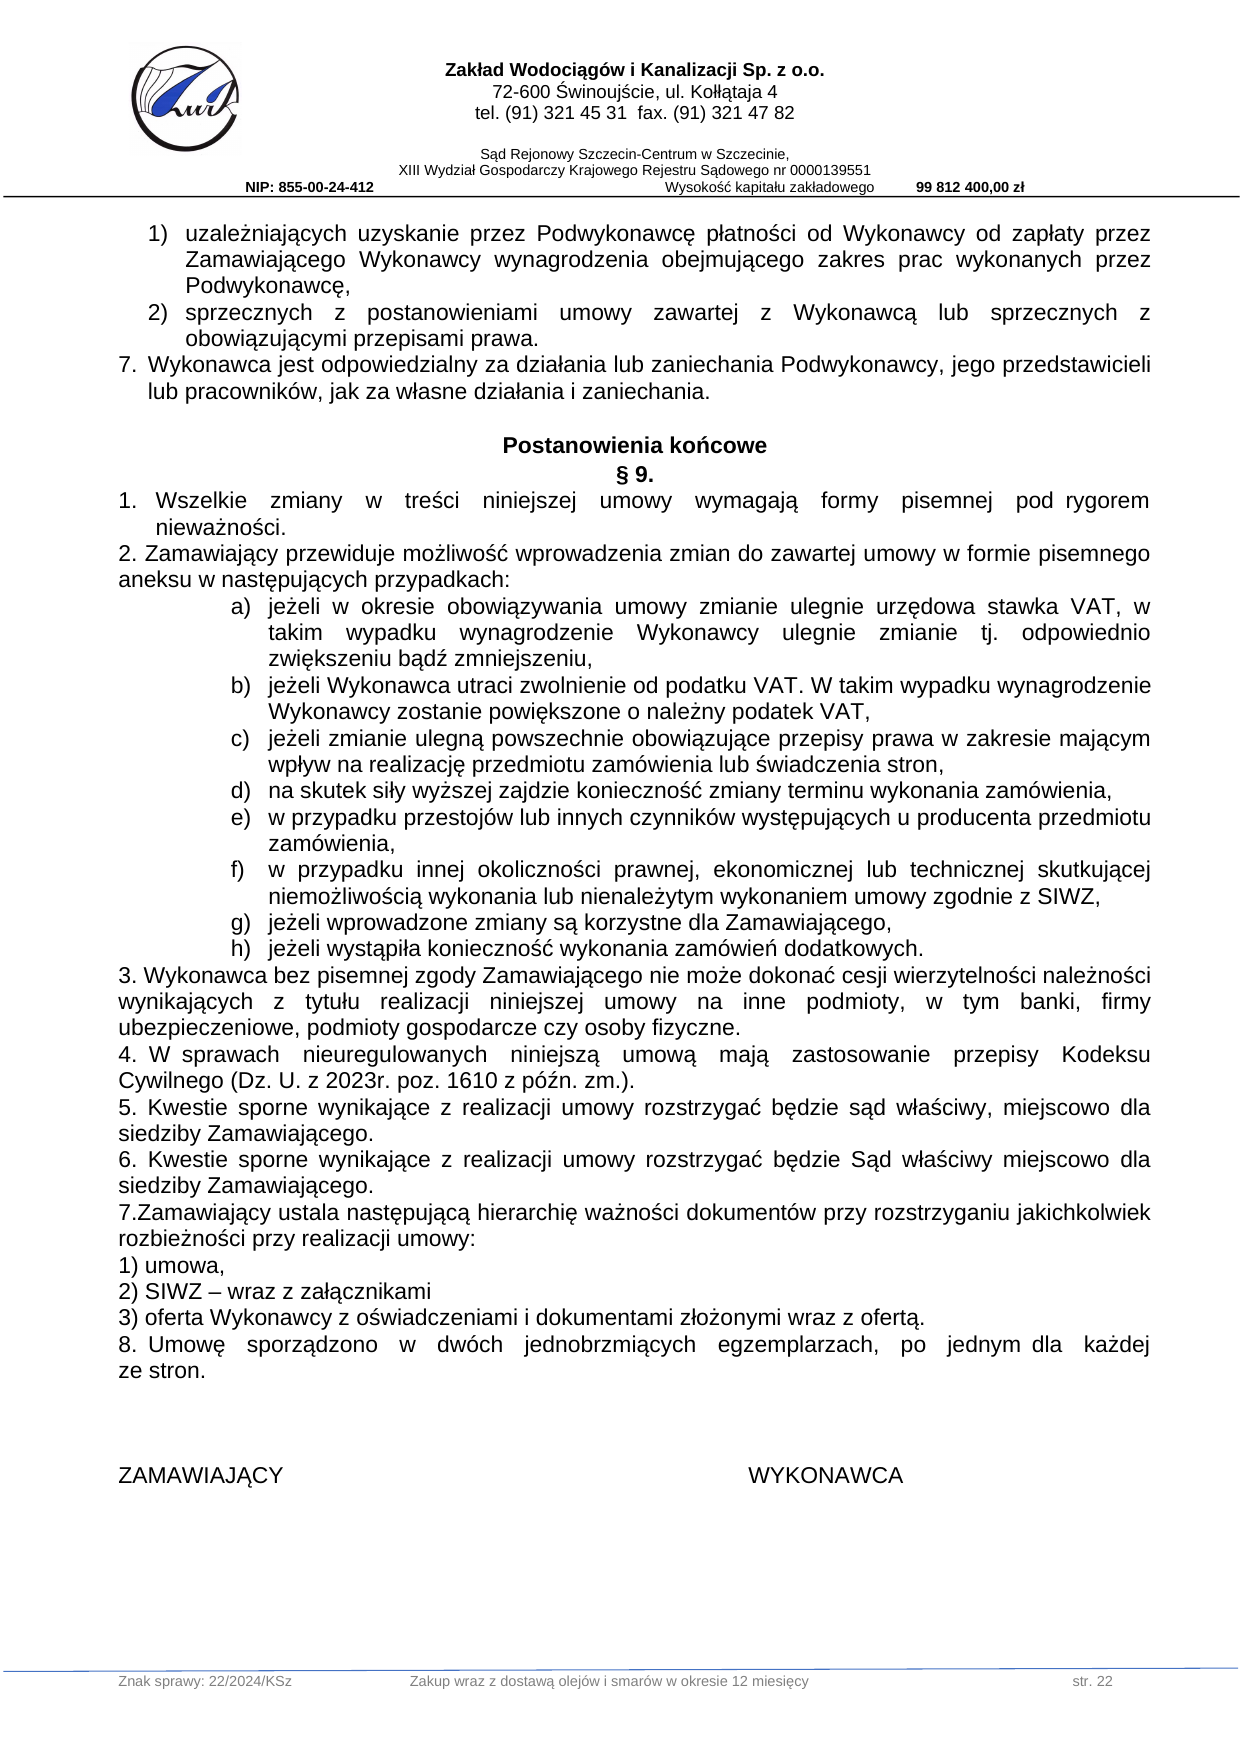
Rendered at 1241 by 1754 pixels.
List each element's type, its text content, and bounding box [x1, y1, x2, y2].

text 4. W sprawach nieuregulowanych niniejszą umową mają zastosowanie przepisy Kodeksu Cywilnego (Dz. U. z 2023r. poz. 1610 z późn. zm.). [118, 1041, 1152, 1093]
list sprzecznych z postanowieniami umowy zawartej z Wykonawcą lub sprzecznych z obowiązującymi przepisami prawa. [148, 299, 1152, 351]
list na skutek siły wyższej zajdzie konieczność zmiany terminu wykonania zamówienia, [231, 777, 1152, 803]
list jeżeli zmianie ulegną powszechnie obowiązujące przepisy prawa w zakresie mającym wpływ na realizację przedmiotu zamówienia lub świadczenia stron, [231, 724, 1152, 777]
text 3. Wykonawca bez pisemnej zgody Zamawiającego nie może dokonać cesji wierzytelności należności wynikających z tytułu realizacji niniejszej umowy na inne podmioty, w tym banki, firmy ubezpieczeniowe, podmioty gospodarcze czy osoby fizyczne. [118, 962, 1152, 1041]
list Wszelkie zmiany w treści niniejszej umowy wymagają formy pisemnej pod rygorem nieważności. [118, 487, 1152, 540]
text Postanowienia końcowe [118, 432, 1152, 459]
list 6. Kwestie sporne wynikające z realizacji umowy rozstrzygać będzie Sąd właściwy miejscowo dla siedziby Zamawiającego. [118, 1146, 1152, 1199]
list jeżeli w okresie obowiązywania umowy zmianie ulegnie urzędowa stawka VAT, w takim wypadku wynagrodzenie Wykonawcy ulegnie zmianie tj. odpowiednio zwiększeniu bądź zmniejszeniu, [231, 593, 1152, 672]
list Wykonawca jest odpowiedzialny za działania lub zaniechania Podwykonawcy, jego przedstawicieli lub pracowników, jak za własne działania i zaniechania. [118, 351, 1152, 404]
text ZAMAWIAJĄCY WYKONAWCA [118, 1462, 1152, 1489]
list jeżeli Wykonawca utraci zwolnienie od podatku VAT. W takim wypadku wynagrodzenie Wykonawcy zostanie powiększone o należny podatek VAT, [231, 672, 1152, 724]
text 2. Zamawiający przewiduje możliwość wprowadzenia zmian do zawartej umowy w formie pisemnego aneksu w następujących przypadkach: [118, 540, 1152, 593]
list 5. Kwestie sporne wynikające z realizacji umowy rozstrzygać będzie sąd właściwy, miejscowo dla siedziby Zamawiającego. [118, 1093, 1152, 1146]
list jeżeli wprowadzone zmiany są korzystne dla Zamawiającego, [231, 909, 1152, 935]
list jeżeli wystąpiła konieczność wykonania zamówień dodatkowych. [231, 935, 1152, 962]
list 7.Zamawiający ustala następującą hierarchię ważności dokumentów przy rozstrzyganiu jakichkolwiek rozbieżności przy realizacji umowy: [118, 1199, 1152, 1252]
picture [128, 42, 242, 156]
list uzależniających uzyskanie przez Podwykonawcę płatności od Wykonawcy od zapłaty przez Zamawiającego Wykonawcy wynagrodzenia obejmującego zakres prac wykonanych przez Podwykonawcę, [148, 219, 1152, 299]
text 3) oferta Wykonawcy z oświadczeniami i dokumentami złożonymi wraz z ofertą. [118, 1304, 1152, 1331]
text 1) umowa, [118, 1252, 1152, 1278]
list w przypadku przestojów lub innych czynników występujących u producenta przedmiotu zamówienia, [231, 803, 1152, 856]
text § 9. [118, 461, 1152, 487]
list w przypadku innej okoliczności prawnej, ekonomicznej lub technicznej skutkującej niemożliwością wykonania lub nienależytym wykonaniem umowy zgodnie z SIWZ, [231, 856, 1152, 909]
text 2) SIWZ – wraz z załącznikami [118, 1278, 1152, 1304]
text 8. Umowę sporządzono w dwóch jednobrzmiących egzemplarzach, po jednym dla każdej ze stron. [118, 1331, 1152, 1383]
